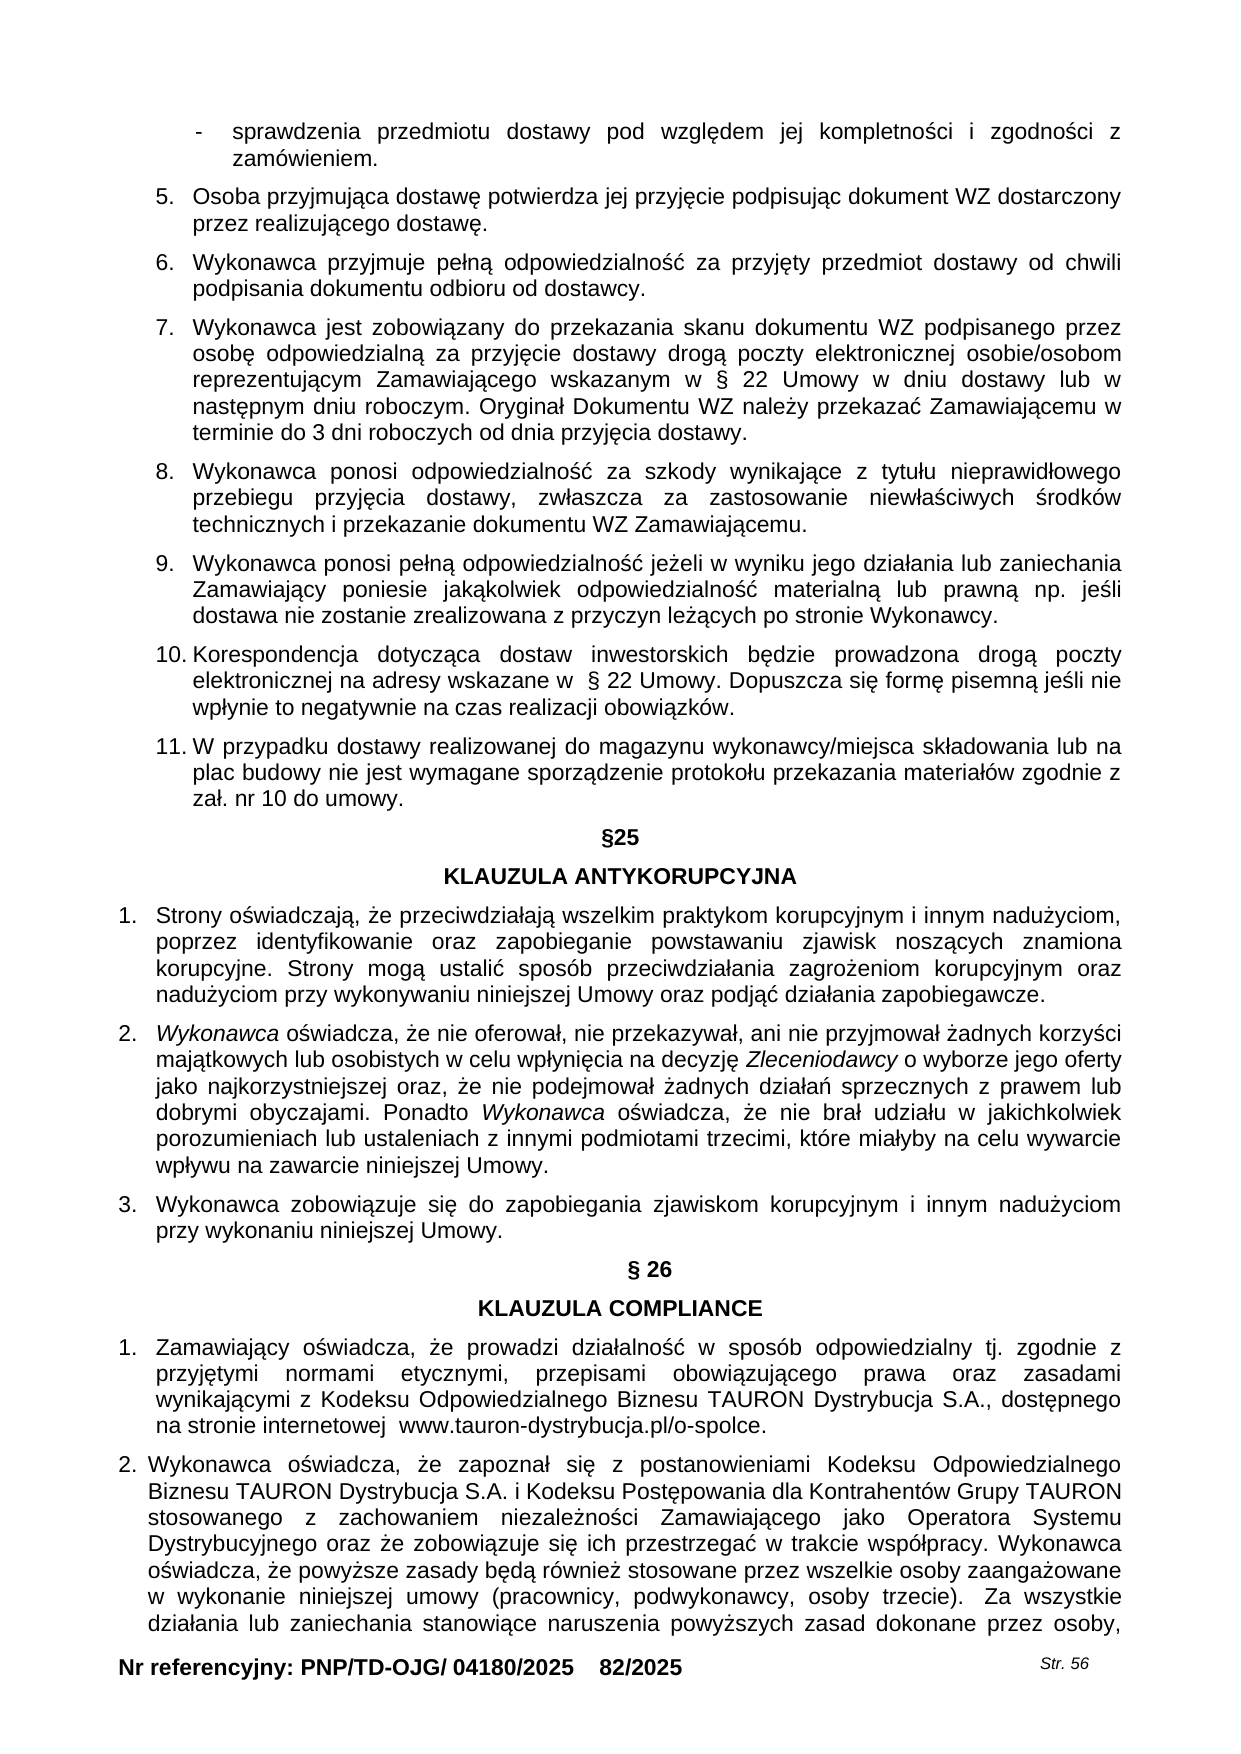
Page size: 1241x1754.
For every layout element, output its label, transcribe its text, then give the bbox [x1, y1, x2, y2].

list Wykonawca ponosi odpowiedzialność za szkody wynikające z tytułu nieprawidłowego przebiegu przyjęcia dostawy, zwłaszcza za zastosowanie niewłaściwych środków technicznych i przekazanie dokumentu WZ Zamawiającemu. [155, 458, 1122, 537]
list W przypadku dostawy realizowanej do magazynu wykonawcy/miejsca składowania lub na plac budowy nie jest wymagane sporządzenie protokołu przekazania materiałów zgodnie z zał. nr 10 do umowy. [155, 733, 1122, 812]
list Wykonawca oświadcza, że nie oferował, nie przekazywał, ani nie przyjmował żadnych korzyści majątkowych lub osobistych w celu wpłynięcia na decyzję Zleceniodawcy o wyborze jego oferty jako najkorzystniejszej oraz, że nie podejmował żadnych działań sprzecznych z prawem lub dobrymi obyczajami. Ponadto Wykonawca oświadcza, że nie brał udziału w jakichkolwiek porozumieniach lub ustaleniach z innymi podmiotami trzecimi, które miałyby na celu wywarcie wpływu na zawarcie niniejszej Umowy. [118, 1020, 1122, 1178]
list Osoba przyjmująca dostawę potwierdza jej przyjęcie podpisując dokument WZ dostarczony przez realizującego dostawę. [155, 183, 1122, 236]
list Wykonawca przyjmuje pełną odpowiedzialność za przyjęty przedmiot dostawy od chwili podpisania dokumentu odbioru od dostawcy. [155, 248, 1122, 301]
list Strony oświadczają, że przeciwdziałają wszelkim praktykom korupcyjnym i innym nadużyciom, poprzez identyfikowanie oraz zapobieganie powstawaniu zjawisk noszących znamiona korupcyjne. Strony mogą ustalić sposób przeciwdziałania zagrożeniom korupcyjnym oraz nadużyciom przy wykonywaniu niniejszej Umowy oraz podjąć działania zapobiegawcze. [118, 902, 1122, 1007]
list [118, 1451, 1122, 1636]
list sprawdzenia przedmiotu dostawy pod względem jej kompletności i zgodności z zamówieniem. [195, 118, 1122, 171]
list Wykonawca jest zobowiązany do przekazania skanu dokumentu WZ podpisanego przez osobę odpowiedzialną za przyjęcie dostawy drogą poczty elektronicznej osobie/osobom reprezentującym Zamawiającego wskazanym w § 22 Umowy w dniu dostawy lub w następnym dniu roboczym. Oryginał Dokumentu WZ należy przekazać Zamawiającemu w terminie do 3 dni roboczych od dnia przyjęcia dostawy. [155, 314, 1122, 446]
list Wykonawca zobowiązuje się do zapobiegania zjawiskom korupcyjnym i innym nadużyciom przy wykonaniu niniejszej Umowy. [118, 1191, 1122, 1243]
list §25 [118, 824, 1122, 851]
text § 26 [177, 1256, 1122, 1282]
list Zamawiający oświadcza, że prowadzi działalność w sposób odpowiedzialny tj. zgodnie z przyjętymi normami etycznymi, przepisami obowiązującego prawa oraz zasadami wynikającymi z Kodeksu Odpowiedzialnego Biznesu TAURON Dystrybucja S.A., dostępnego na stronie internetowej www.tauron-dystrybucja.pl/o-spolce. [118, 1333, 1122, 1439]
list Korespondencja dotycząca dostaw inwestorskich będzie prowadzona drogą poczty elektronicznej na adresy wskazane w § 22 Umowy. Dopuszcza się formę pisemną jeśli nie wpłynie to negatywnie na czas realizacji obowiązków. [155, 641, 1122, 720]
text KLAUZULA ANTYKORUPCYJNA [118, 863, 1122, 889]
text KLAUZULA COMPLIANCE [118, 1294, 1122, 1321]
list Wykonawca ponosi pełną odpowiedzialność jeżeli w wyniku jego działania lub zaniechania Zamawiający poniesie jakąkolwiek odpowiedzialność materialną lub prawną np. jeśli dostawa nie zostanie zrealizowana z przyczyn leżących po stronie Wykonawcy. [155, 549, 1122, 629]
